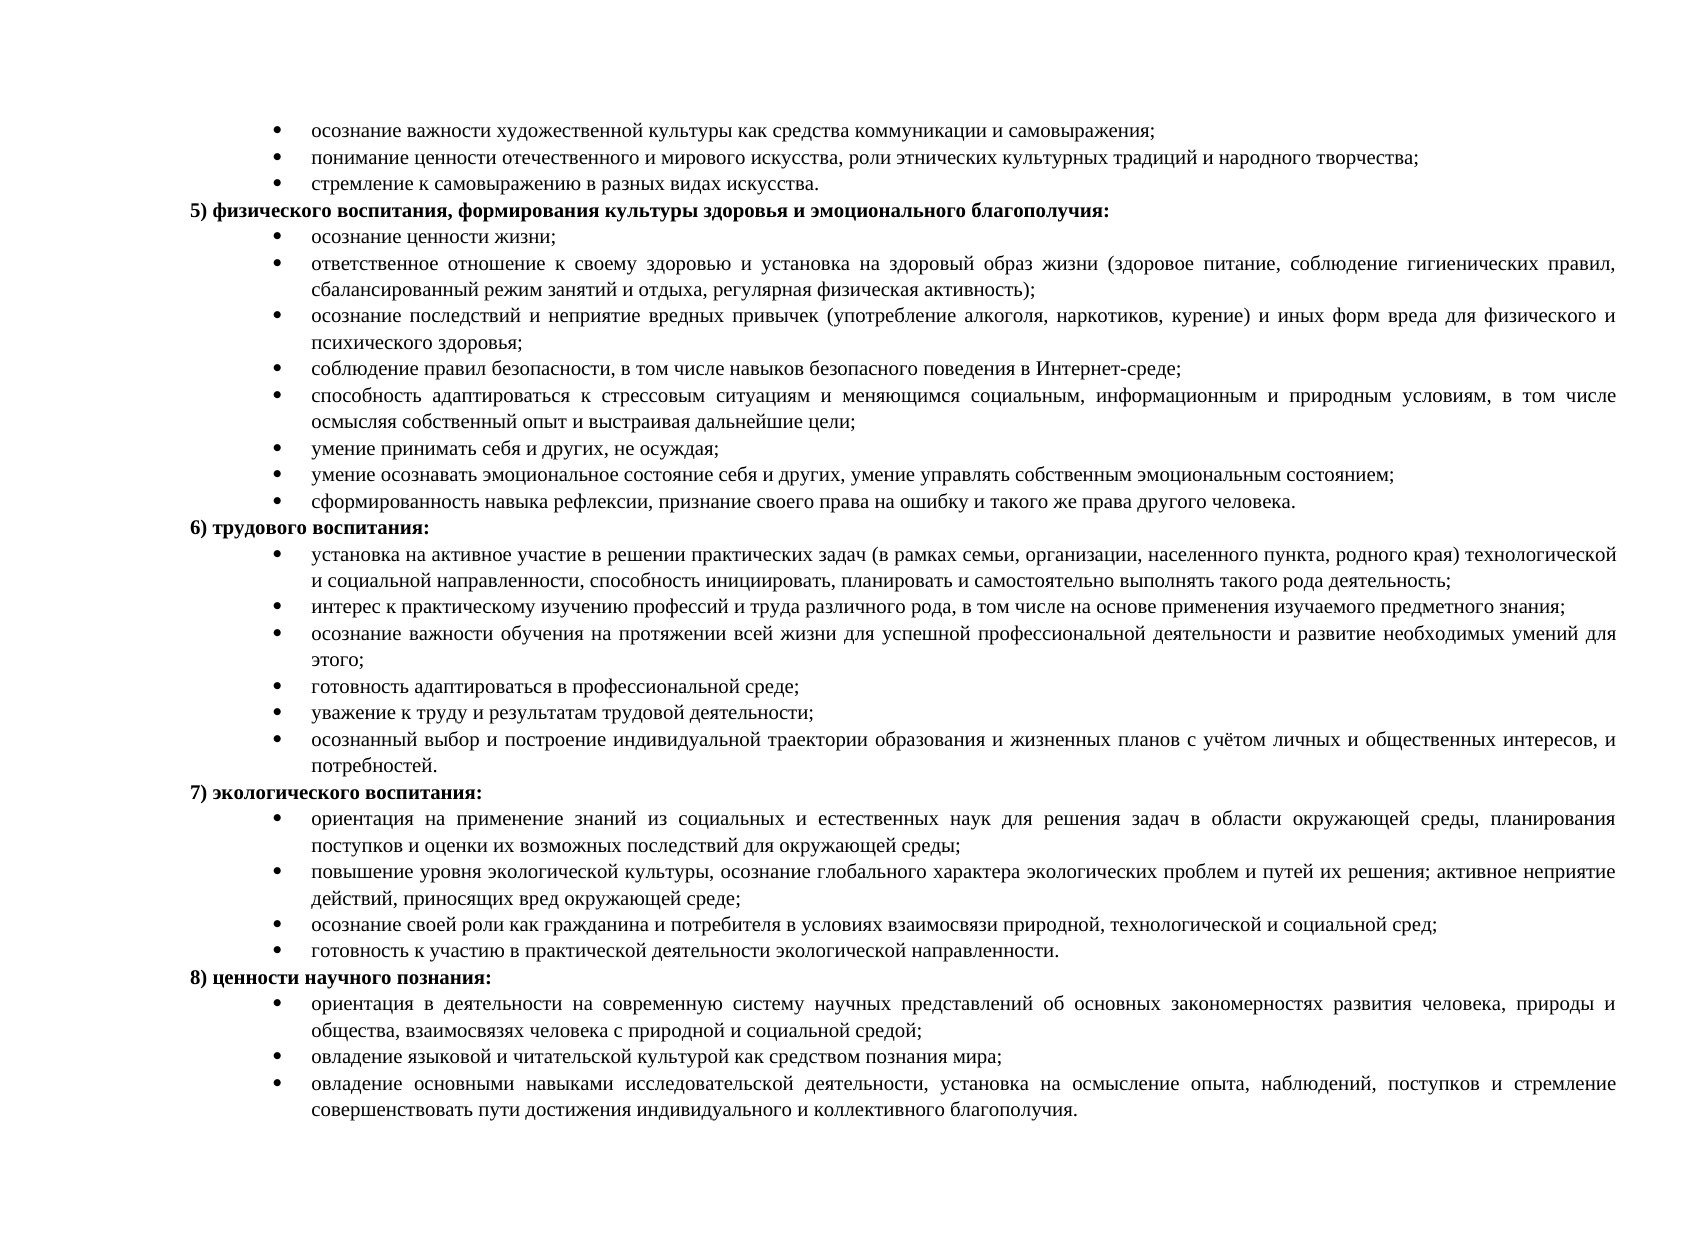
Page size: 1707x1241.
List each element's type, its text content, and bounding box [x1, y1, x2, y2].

text 7) экологического воспитания: [190, 779, 1618, 804]
text 6) трудового воспитания: [190, 515, 1618, 539]
list осознание ценности жизни; [274, 224, 1618, 248]
list осознание последствий и неприятие вредных привычек (употребление алкоголя, наркотиков, курение) и иных форм вреда для физического и психического здоровья; [274, 303, 1618, 354]
list ответственное отношение к своему здоровью и установка на здоровый образ жизни (здоровое питание, соблюдение гигиенических правил, сбалансированный режим занятий и отдыха, регулярная физическая активность); [274, 250, 1618, 301]
list готовность к участию в практической деятельности экологической направленности. [274, 938, 1618, 962]
list понимание ценности отечественного и мирового искусства, роли этнических культурных традиций и народного творчества; [274, 144, 1618, 169]
list умение принимать себя и других, не осуждая; [274, 436, 1618, 460]
list способность адаптироваться к стрессовым ситуациям и меняющимся социальным, информационным и природным условиям, в том числе осмысляя собственный опыт и выстраивая дальнейшие цели; [274, 383, 1618, 433]
list установка на активное участие в решении практических задач (в рамках семьи, организации, населенного пункта, родного края) технологической и социальной направленности, способность инициировать, планировать и самостоятельно выполнять такого рода деятельность; [274, 541, 1618, 592]
list ориентация в деятельности на современную систему научных представлений об основных закономерностях развития человека, природы и общества, взаимосвязях человека с природной и социальной средой; [274, 991, 1618, 1042]
list повышение уровня экологической культуры, осознание глобального характера экологических проблем и путей их решения; активное неприятие действий, приносящих вред окружающей среде; [274, 859, 1618, 909]
list уважение к труду и результатам трудовой деятельности; [274, 700, 1618, 724]
list осознанный выбор и построение индивидуальной траектории образования и жизненных планов с учётом личных и общественных интересов, и потребностей. [274, 727, 1618, 777]
list овладение основными навыками исследовательской деятельности, установка на осмысление опыта, наблюдений, поступков и стремление совершенствовать пути достижения индивидуального и коллективного благополучия. [274, 1071, 1618, 1121]
list соблюдение правил безопасности, в том числе навыков безопасного поведения в Интернет-среде; [274, 356, 1618, 380]
text 8) ценности научного познания: [190, 965, 1618, 989]
list стремление к самовыражению в разных видах искусства. [274, 171, 1618, 195]
list интерес к практическому изучению профессий и труда различного рода, в том числе на основе применения изучаемого предметного знания; [274, 594, 1618, 618]
list сформированность навыка рефлексии, признание своего права на ошибку и такого же права другого человека. [274, 488, 1618, 513]
list готовность адаптироваться в профессиональной среде; [274, 674, 1618, 698]
list осознание важности художественной культуры как средства коммуникации и самовыражения; [274, 118, 1618, 142]
list умение осознавать эмоциональное состояние себя и других, умение управлять собственным эмоциональным состоянием; [274, 462, 1618, 486]
list осознание своей роли как гражданина и потребителя в условиях взаимосвязи природной, технологической и социальной сред; [274, 912, 1618, 936]
list осознание важности обучения на протяжении всей жизни для успешной профессиональной деятельности и развитие необходимых умений для этого; [274, 621, 1618, 671]
list овладение языковой и читательской культурой как средством познания мира; [274, 1044, 1618, 1068]
list ориентация на применение знаний из социальных и естественных наук для решения задач в области окружающей среды, планирования поступков и оценки их возможных последствий для окружающей среды; [274, 806, 1618, 857]
text 5) физического воспитания, формирования культуры здоровья и эмоционального благополучия: [190, 197, 1618, 222]
